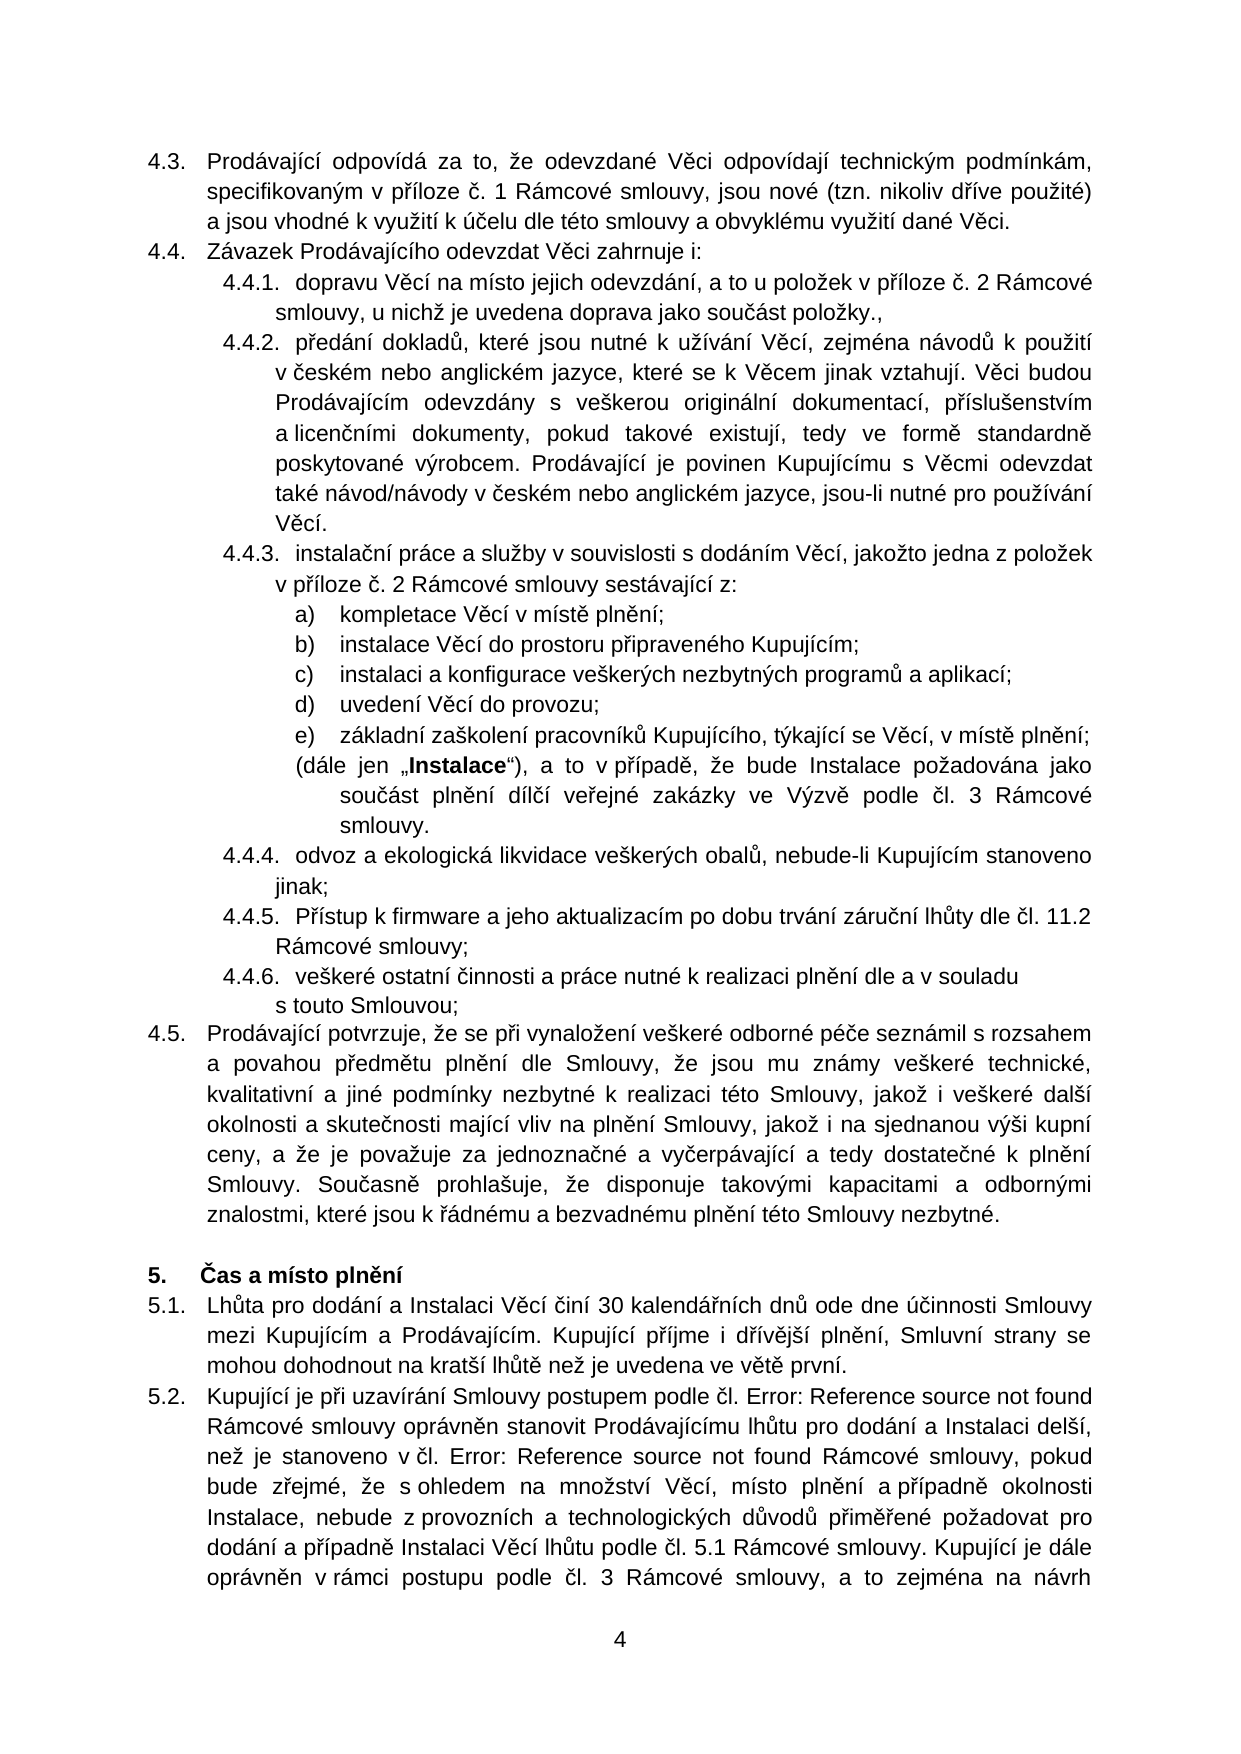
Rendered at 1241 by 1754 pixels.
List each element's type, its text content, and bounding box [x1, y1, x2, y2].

list Lhůta pro dodání a Instalaci Věcí činí 30 kalendářních dnů ode dne účinnosti Smlouvy mezi Kupujícím a Prodávajícím. Kupující příjme i dřívější plnění, Smluvní strany se mohou dohodnout na kratší lhůtě než je uvedena ve větě první. [148, 1292, 1093, 1379]
list předání dokladů, které jsou nutné k užívání Věcí, zejména návodů k použití v českém nebo anglickém jazyce, které se k Věcem jinak vztahují. Věci budou Prodávajícím odevzdány s veškerou originální dokumentací, příslušenstvím a licenčními dokumenty, pokud takové existují, tedy ve formě standardně poskytované výrobcem. Prodávající je povinen Kupujícímu s Věcmi odevzdat také návod/návody v českém nebo anglickém jazyce, jsou-li nutné pro používání Věcí. [223, 329, 1093, 536]
list dopravu Věcí na místo jejich odevzdání, a to u položek v příloze č. 2 Rámcové smlouvy, u nichž je uvedena doprava jako součást položky., [223, 268, 1093, 325]
list instalace Věcí do prostoru připraveného Kupujícím; [294, 631, 1093, 657]
list Čas a místo plnění [148, 1262, 1093, 1288]
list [148, 1383, 1093, 1590]
list veškeré ostatní činnosti a práce nutné k realizaci plnění dle a v souladu s touto Smlouvou; [223, 963, 1093, 1018]
list Prodávající odpovídá za to, že odevzdané Věci odpovídají technickým podmínkám, specifikovaným v příloze č. 1 Rámcové smlouvy, jsou nové (tzn. nikoliv dříve použité) a jsou vhodné k využití k účelu dle této smlouvy a obvyklému využití dané Věci. [148, 148, 1093, 234]
list uvedení Věcí do provozu; [294, 691, 1093, 718]
text (dále jen „Instalace“), a to v případě, že bude Instalace požadována jako součást plnění dílčí veřejné zakázky ve Výzvě podle čl. 3 Rámcové smlouvy. [295, 752, 1093, 838]
list základní zaškolení pracovníků Kupujícího, týkající se Věcí, v místě plnění; [294, 722, 1093, 748]
list instalaci a konfigurace veškerých nezbytných programů a aplikací; [294, 661, 1093, 687]
list Závazek Prodávajícího odevzdat Věci zahrnuje i: [148, 238, 1093, 264]
list Prodávající potvrzuje, že se při vynaložení veškeré odborné péče seznámil s rozsahem a povahou předmětu plnění dle Smlouvy, že jsou mu známy veškeré technické, kvalitativní a jiné podmínky nezbytné k realizaci této Smlouvy, jakož i veškeré další okolnosti a skutečnosti mající vliv na plnění Smlouvy, jakož i na sjednanou výši kupní ceny, a že je považuje za jednoznačné a vyčerpávající a tedy dostatečné k plnění Smlouvy. Současně prohlašuje, že disponuje takovými kapacitami a odbornými znalostmi, které jsou k řádnému a bezvadnému plnění této Smlouvy nezbytné. [148, 1020, 1093, 1228]
list Přístup k firmware a jeho aktualizacím po dobu trvání záruční lhůty dle čl. 11.2 Rámcové smlouvy; [223, 903, 1093, 959]
list instalační práce a služby v souvislosti s dodáním Věcí, jakožto jedna z položek v příloze č. 2 Rámcové smlouvy sestávající z: [223, 540, 1093, 597]
list odvoz a ekologická likvidace veškerých obalů, nebude-li Kupujícím stanoveno jinak; [223, 842, 1093, 899]
list kompletace Věcí v místě plnění; [294, 601, 1093, 627]
